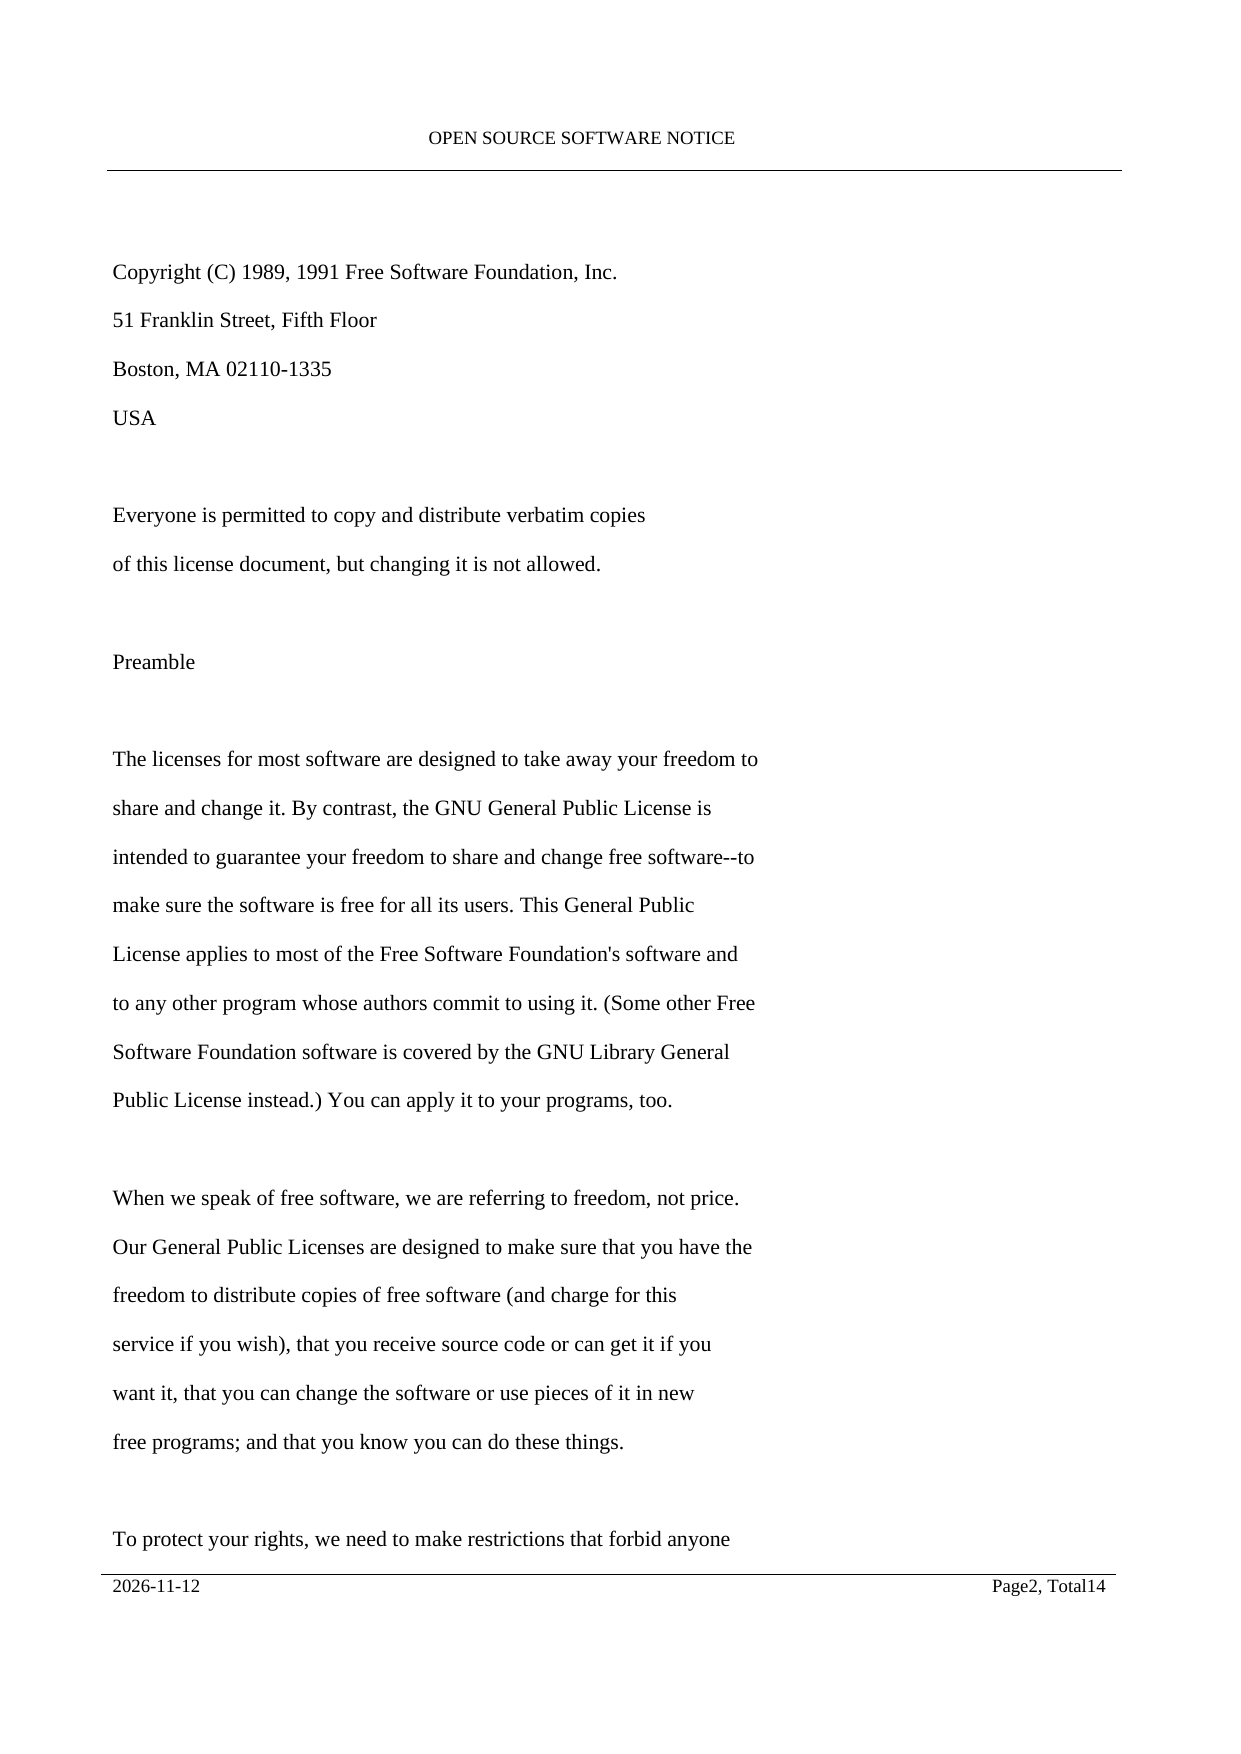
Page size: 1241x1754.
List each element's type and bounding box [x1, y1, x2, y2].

text [112, 206, 1128, 1555]
